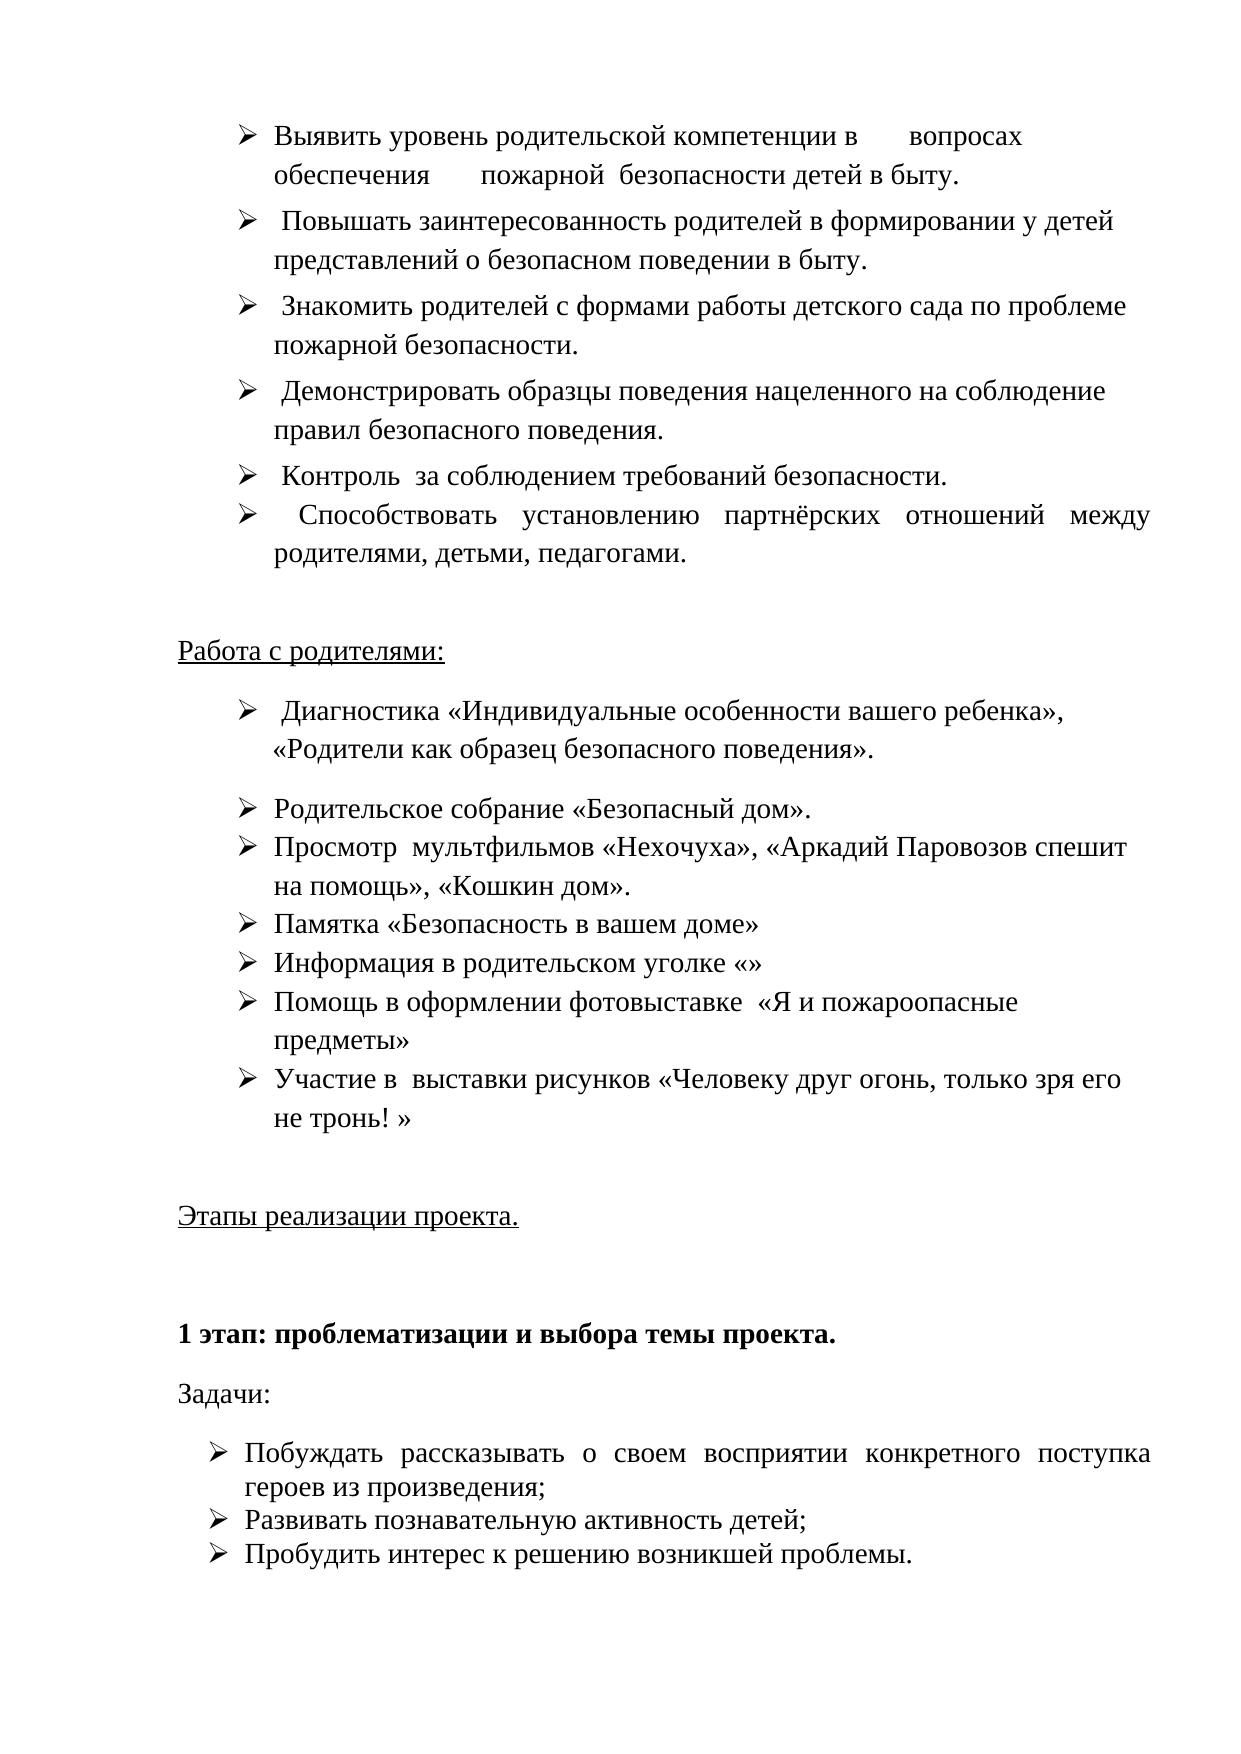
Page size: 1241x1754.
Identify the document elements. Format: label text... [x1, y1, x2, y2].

text Задачи: [177, 1376, 1152, 1409]
list Пробудить интерес к решению возникшей проблемы. [207, 1536, 1152, 1569]
list Побуждать рассказывать о своем восприятии конкретного поступка героев из произведения; [207, 1435, 1152, 1502]
list Помощь в оформлении фотовыставке «Я и пожароопасные предметы» [236, 984, 1152, 1056]
list Повышать заинтересованность родителей в формировании у детей представлений о безопасном поведении в быту. [236, 203, 1152, 275]
list Выявить уровень родительской компетенции в вопросах обеспечения пожарной безопасности детей в быту. [236, 118, 1152, 190]
text 1 этап: проблематизации и выбора темы проекта. [177, 1316, 1152, 1350]
list Контроль за соблюдением требований безопасности. [236, 458, 1152, 492]
list Просмотр мультфильмов «Нехочуха», «Аркадий Паровозов спешит на помощь», «Кошкин дом». [236, 829, 1152, 902]
list Способствовать установлению партнёрских отношений между родителями, детьми, педагогами. [236, 497, 1152, 569]
text «Родители как образец безопасного поведения». [177, 731, 1152, 765]
text Этапы реализации проекта. [177, 1198, 1152, 1231]
list Участие в выставки рисунков «Человеку друг огонь, только зря его не тронь! » [236, 1061, 1152, 1133]
list Родительское собрание «Безопасный дом». [236, 791, 1152, 824]
list Памятка «Безопасность в вашем доме» [236, 907, 1152, 940]
list Знакомить родителей с формами работы детского сада по проблеме пожарной безопасности. [236, 288, 1152, 360]
list Развивать познавательную активность детей; [207, 1502, 1152, 1536]
list Информация в родительском уголке «» [236, 945, 1152, 979]
text Работа с родителями: [177, 633, 1152, 667]
list Демонстрировать образцы поведения нацеленного на соблюдение правил безопасного поведения. [236, 373, 1152, 445]
list Диагностика «Индивидуальные особенности вашего ребенка», [236, 693, 1152, 726]
